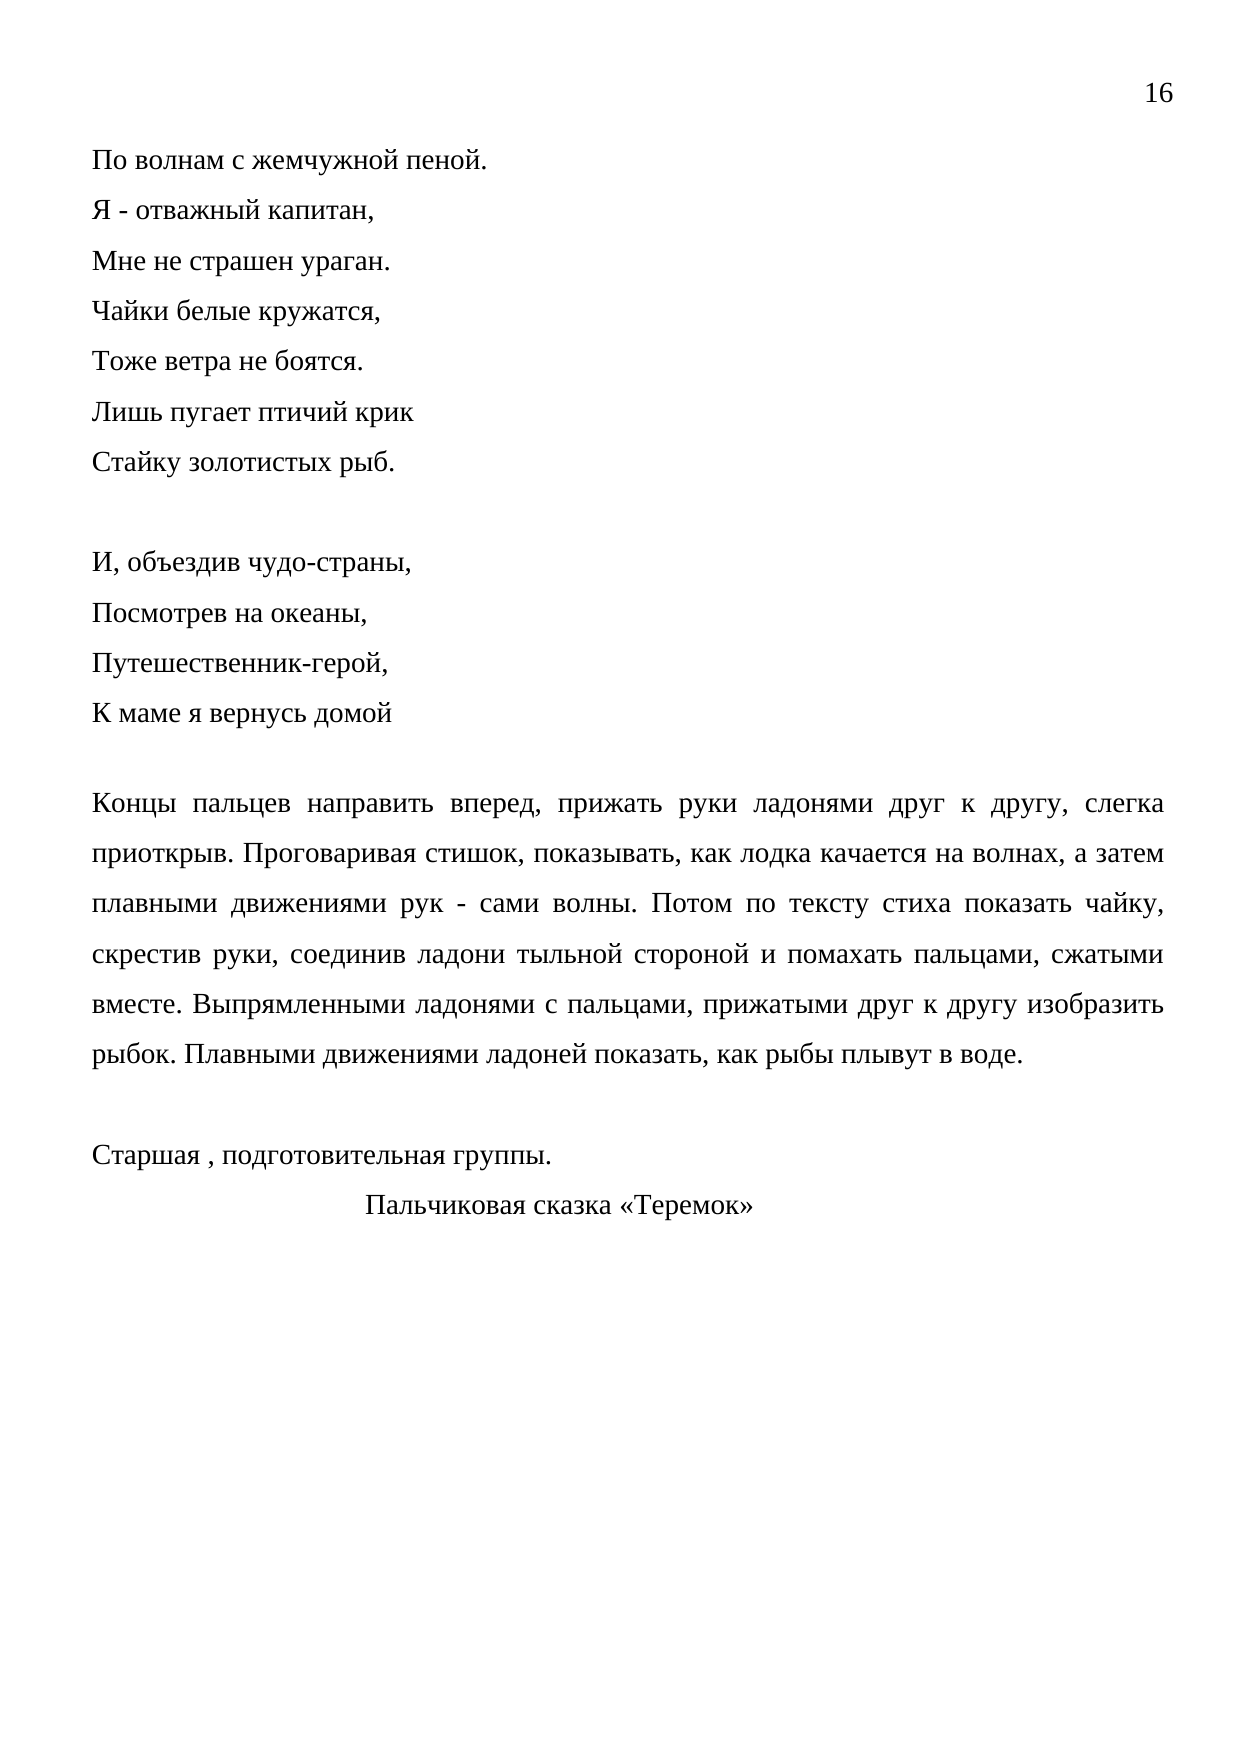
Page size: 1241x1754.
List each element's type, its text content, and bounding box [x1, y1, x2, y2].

text Старшая , подготовительная группы. [92, 1137, 1165, 1171]
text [92, 142, 1165, 427]
text Стайку золотистых рыб. И, объездив чудо-страны, Посмотрев на океаны, Путешественник-герой, К маме я вернусь домой [92, 444, 1165, 771]
text Концы пальцев направить вперед, прижать руки ладонями друг к другу, слегка приоткрыв. Проговаривая стишок, показывать, как лодка качается на волнах, а затем плавными движениями рук - сами волны. Потом по тексту стиха показать чайку, скрестив руки, соединив ладони тыльной стороной и помахать пальцами, сжатыми вместе. Выпрямленными ладонями с пальцами, прижатыми друг к другу изобразить рыбок. Плавными движениями ладоней показать, как рыбы плывут в воде. [92, 785, 1165, 1070]
text Пальчиковая сказка «Теремок» [365, 1187, 1165, 1221]
